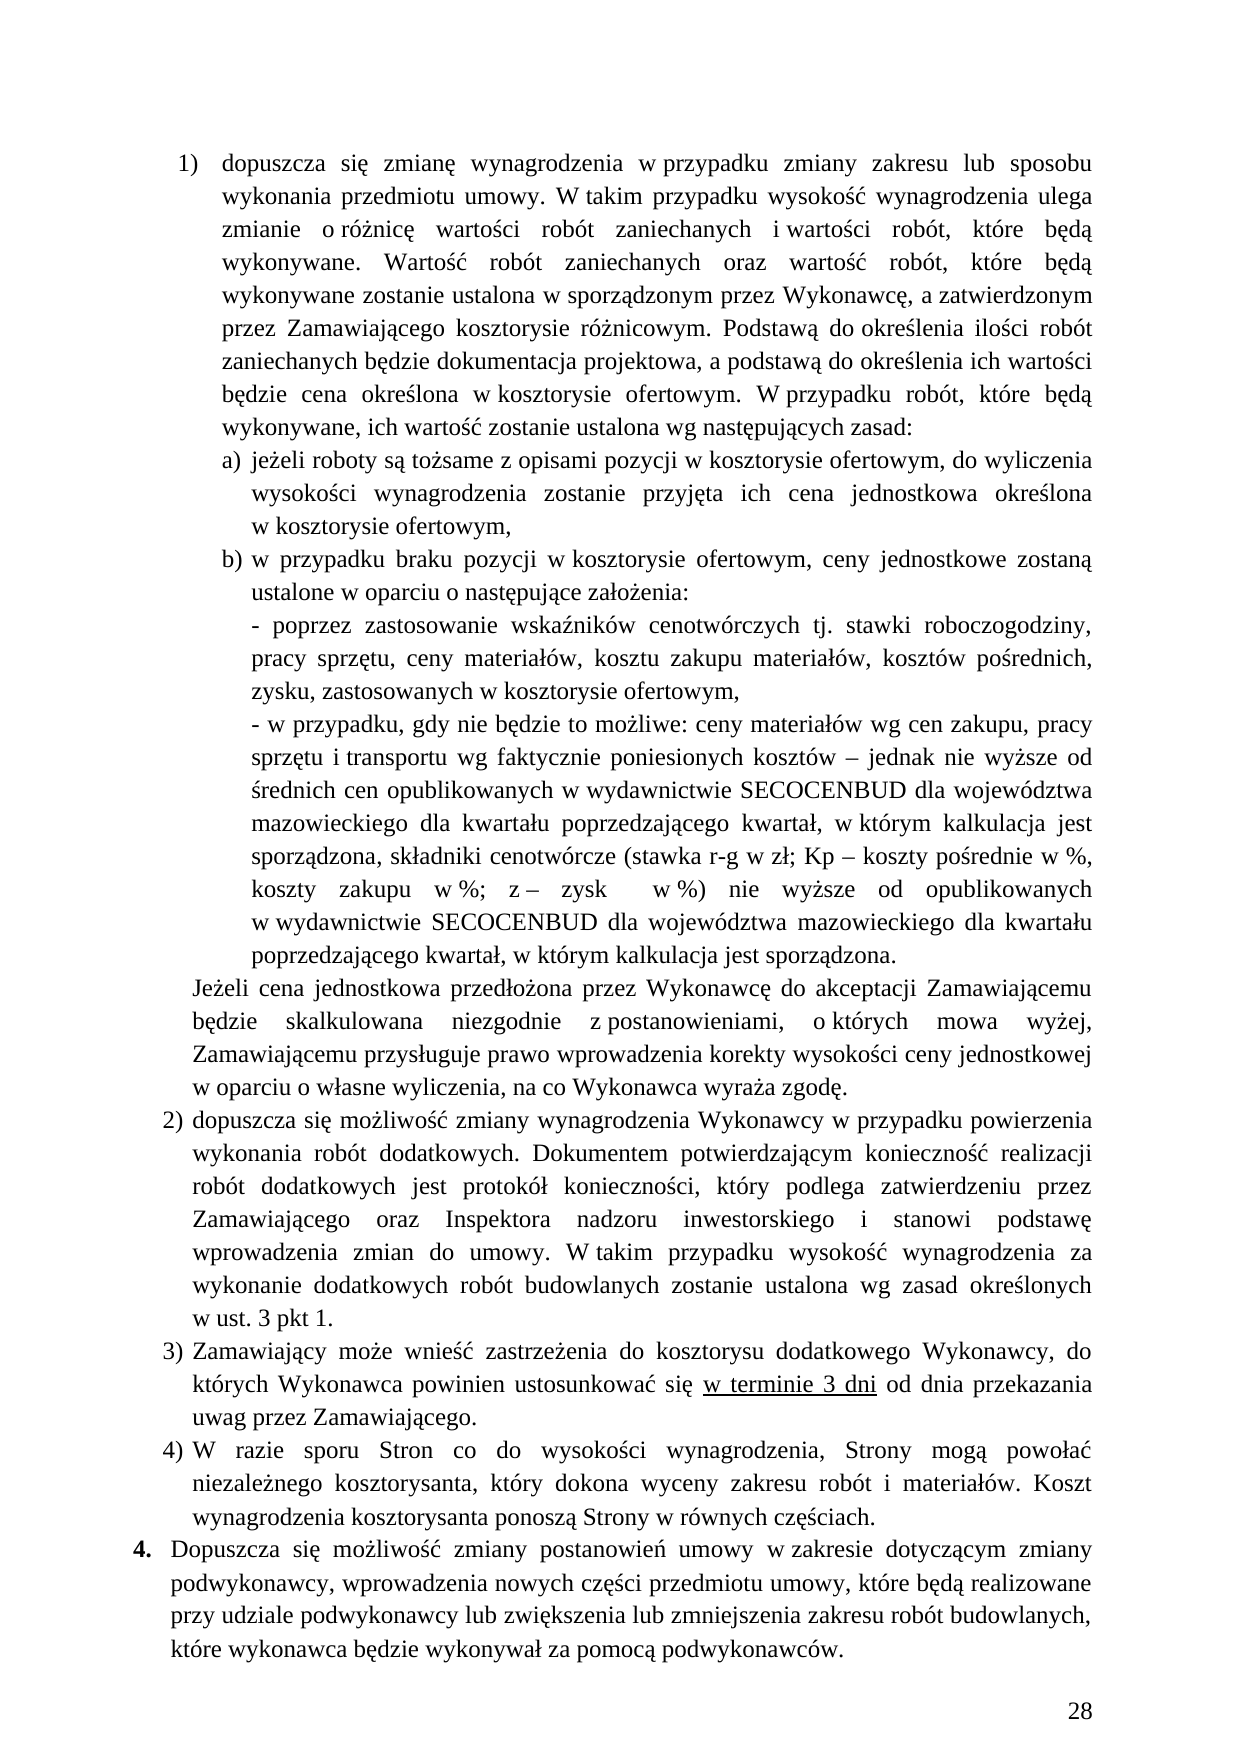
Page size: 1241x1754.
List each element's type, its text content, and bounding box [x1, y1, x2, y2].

text Jeżeli cena jednostkowa przedłożona przez Wykonawcę do akceptacji Zamawiającemu będzie skalkulowana niezgodnie z postanowieniami, o których mowa wyżej, Zamawiającemu przysługuje prawo wprowadzenia korekty wysokości ceny jednostkowej w oparciu o własne wyliczenia, na co Wykonawca wyraża zgodę. [192, 973, 1092, 1101]
list - poprzez zastosowanie wskaźników cenotwórczych tj. stawki roboczogodziny, pracy sprzętu, ceny materiałów, kosztu zakupu materiałów, kosztów pośrednich, zysku, zastosowanych w kosztorysie ofertowym, [251, 610, 1092, 705]
list dopuszcza się zmianę wynagrodzenia w przypadku zmiany zakresu lub sposobu wykonania przedmiotu umowy. W takim przypadku wysokość wynagrodzenia ulega zmianie o różnicę wartości robót zaniechanych i wartości robót, które będą wykonywane. Wartość robót zaniechanych oraz wartość robót, które będą wykonywane zostanie ustalona w sporządzonym przez Wykonawcę, a zatwierdzonym przez Zamawiającego kosztorysie różnicowym. Podstawą do określenia ilości robót zaniechanych będzie dokumentacja projektowa, a podstawą do określenia ich wartości będzie cena określona w kosztorysie ofertowym. W przypadku robót, które będą wykonywane, ich wartość zostanie ustalona wg następujących zasad: [177, 148, 1092, 441]
list - w przypadku, gdy nie będzie to możliwe: ceny materiałów wg cen zakupu, pracy sprzętu i transportu wg faktycznie poniesionych kosztów – jednak nie wyższe od średnich cen opublikowanych w wydawnictwie SECOCENBUD dla województwa mazowieckiego dla kwartału poprzedzającego kwartał, w którym kalkulacja jest sporządzona, składniki cenotwórcze (stawka r-g w zł; Kp – koszty pośrednie w %, koszty zakupu w %; z – zysk w %) nie wyższe od opublikowanych w wydawnictwie SECOCENBUD dla województwa mazowieckiego dla kwartału poprzedzającego kwartał, w którym kalkulacja jest sporządzona. [251, 709, 1092, 969]
list w przypadku braku pozycji w kosztorysie ofertowym, ceny jednostkowe zostaną ustalone w oparciu o następujące założenia: [222, 544, 1092, 606]
list jeżeli roboty są tożsame z opisami pozycji w kosztorysie ofertowym, do wyliczenia wysokości wynagrodzenia zostanie przyjęta ich cena jednostkowa określona w kosztorysie ofertowym, [222, 445, 1092, 540]
list dopuszcza się możliwość zmiany wynagrodzenia Wykonawcy w przypadku powierzenia wykonania robót dodatkowych. Dokumentem potwierdzającym konieczność realizacji robót dodatkowych jest protokół konieczności, który podlega zatwierdzeniu przez Zamawiającego oraz Inspektora nadzoru inwestorskiego i stanowi podstawę wprowadzenia zmian do umowy. W takim przypadku wysokość wynagrodzenia za wykonanie dodatkowych robót budowlanych zostanie ustalona wg zasad określonych w ust. 3 pkt 1. [162, 1105, 1092, 1332]
list Zamawiający może wnieść zastrzeżenia do kosztorysu dodatkowego Wykonawcy, do których Wykonawca powinien ustosunkować się w terminie 3 dni od dnia przekazania uwag przez Zamawiającego. [162, 1336, 1092, 1431]
list Dopuszcza się możliwość zmiany postanowień umowy w zakresie dotyczącym zmiany podwykonawcy, wprowadzenia nowych części przedmiotu umowy, które będą realizowane przy udziale podwykonawcy lub zwiększenia lub zmniejszenia zakresu robót budowlanych, które wykonawca będzie wykonywał za pomocą podwykonawców. [133, 1534, 1092, 1662]
list W razie sporu Stron co do wysokości wynagrodzenia, Strony mogą powołać niezależnego kosztorysanta, który dokona wyceny zakresu robót i materiałów. Koszt wynagrodzenia kosztorysanta ponoszą Strony w równych częściach. [162, 1436, 1092, 1530]
